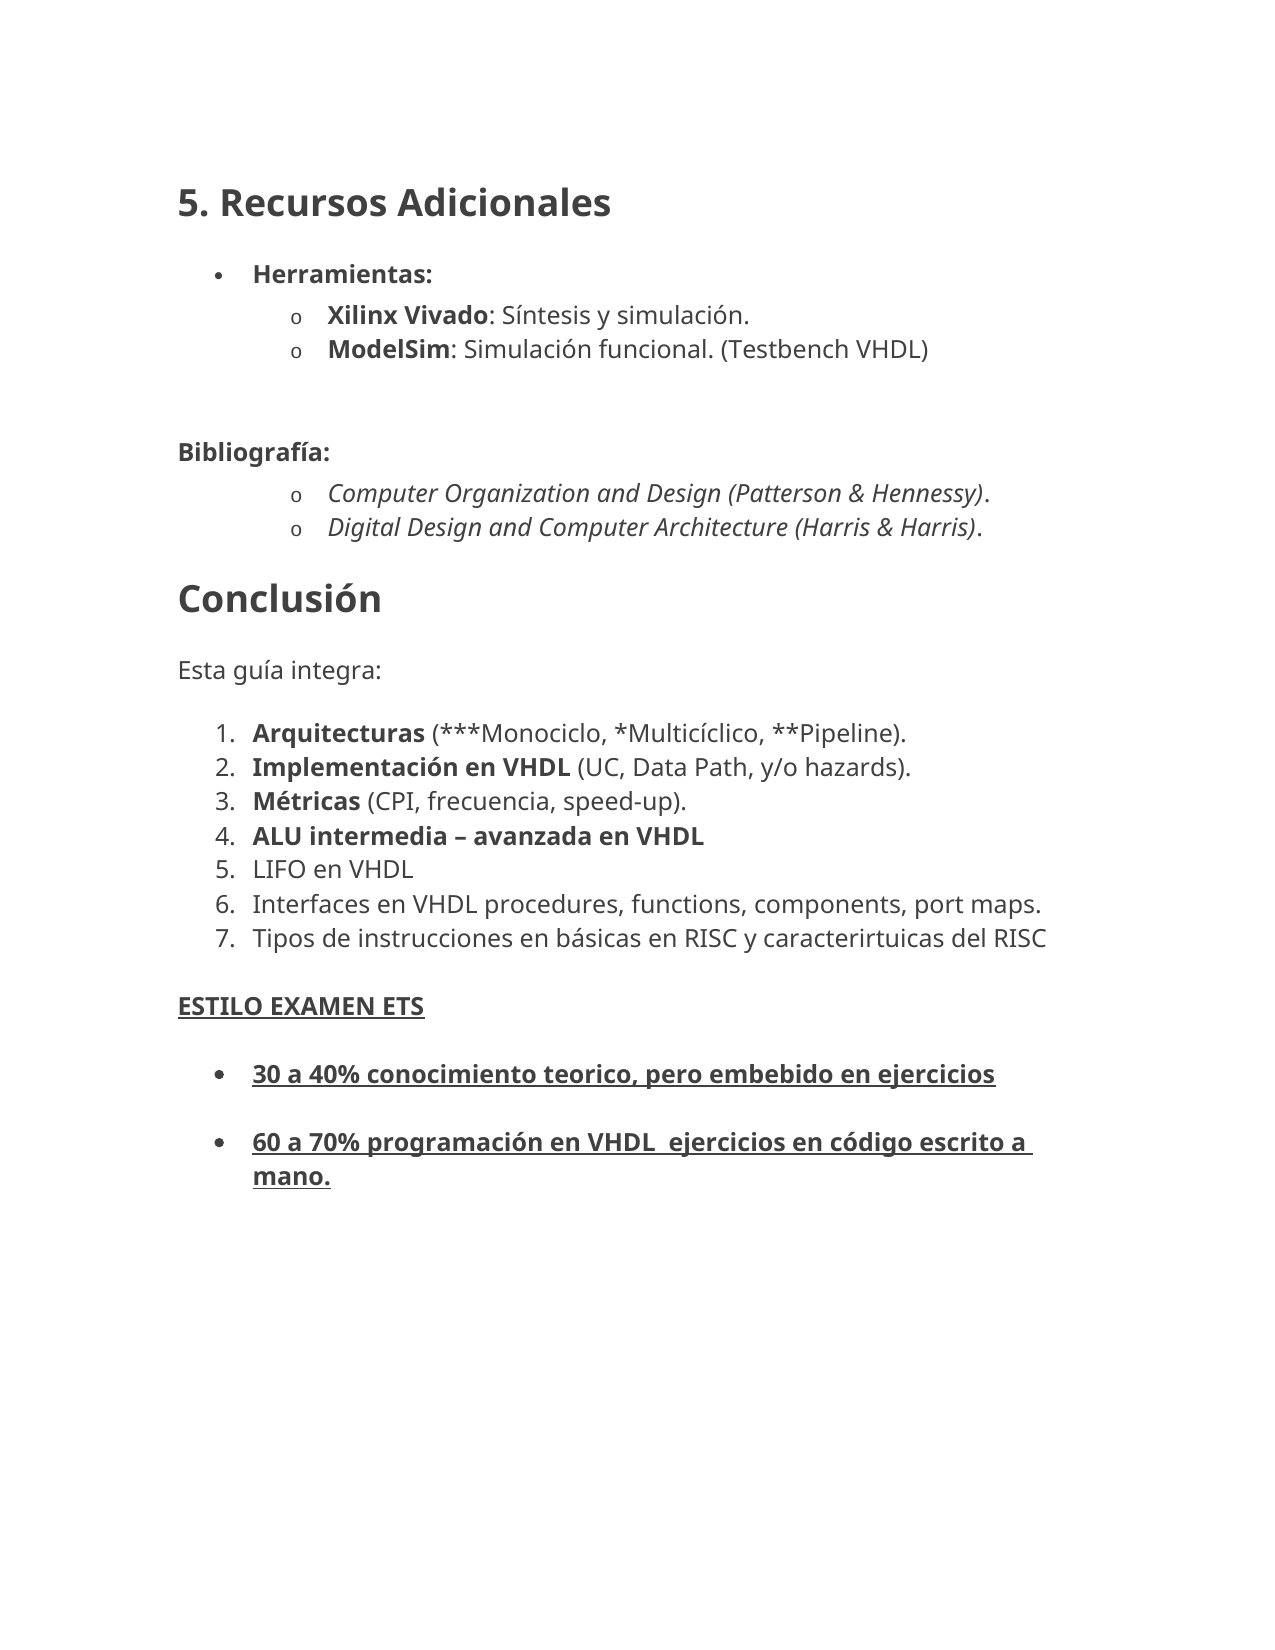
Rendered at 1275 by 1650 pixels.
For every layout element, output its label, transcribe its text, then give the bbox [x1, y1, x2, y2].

list Interfaces en VHDL procedures, functions, components, port maps. [215, 886, 1098, 920]
list ModelSim: Simulación funcional. (Testbench VHDL) [290, 331, 1098, 365]
list Implementación en VHDL (UC, Data Path, y/o hazards). [215, 750, 1098, 784]
list 30 a 40% conocimiento teorico, pero embebido en ejercicios [215, 1057, 1098, 1091]
text Bibliografía: [177, 435, 1098, 469]
list Xilinx Vivado: Síntesis y simulación. [290, 297, 1098, 331]
list Computer Organization and Design (Patterson & Hennessy). [290, 475, 1098, 509]
text ESTILO EXAMEN ETS [177, 988, 1098, 1022]
text Conclusión [177, 572, 1098, 623]
list 60 a 70% programación en VHDL ejercicios en código escrito a mano. [215, 1125, 1098, 1193]
list Tipos de instrucciones en básicas en RISC y caracterirtuicas del RISC [215, 920, 1098, 954]
list Arquitecturas (***Monociclo, *Multicíclico, **Pipeline). [215, 716, 1098, 750]
list Métricas (CPI, frecuencia, speed-up). [215, 784, 1098, 818]
list LIFO en VHDL [215, 852, 1098, 886]
list Herramientas: [215, 257, 1098, 291]
list ALU intermedia – avanzada en VHDL [215, 818, 1098, 852]
text 5. Recursos Adicionales [177, 177, 1098, 228]
list Digital Design and Computer Architecture (Harris & Harris). [290, 509, 1098, 543]
text Esta guía integra: [177, 653, 1098, 687]
